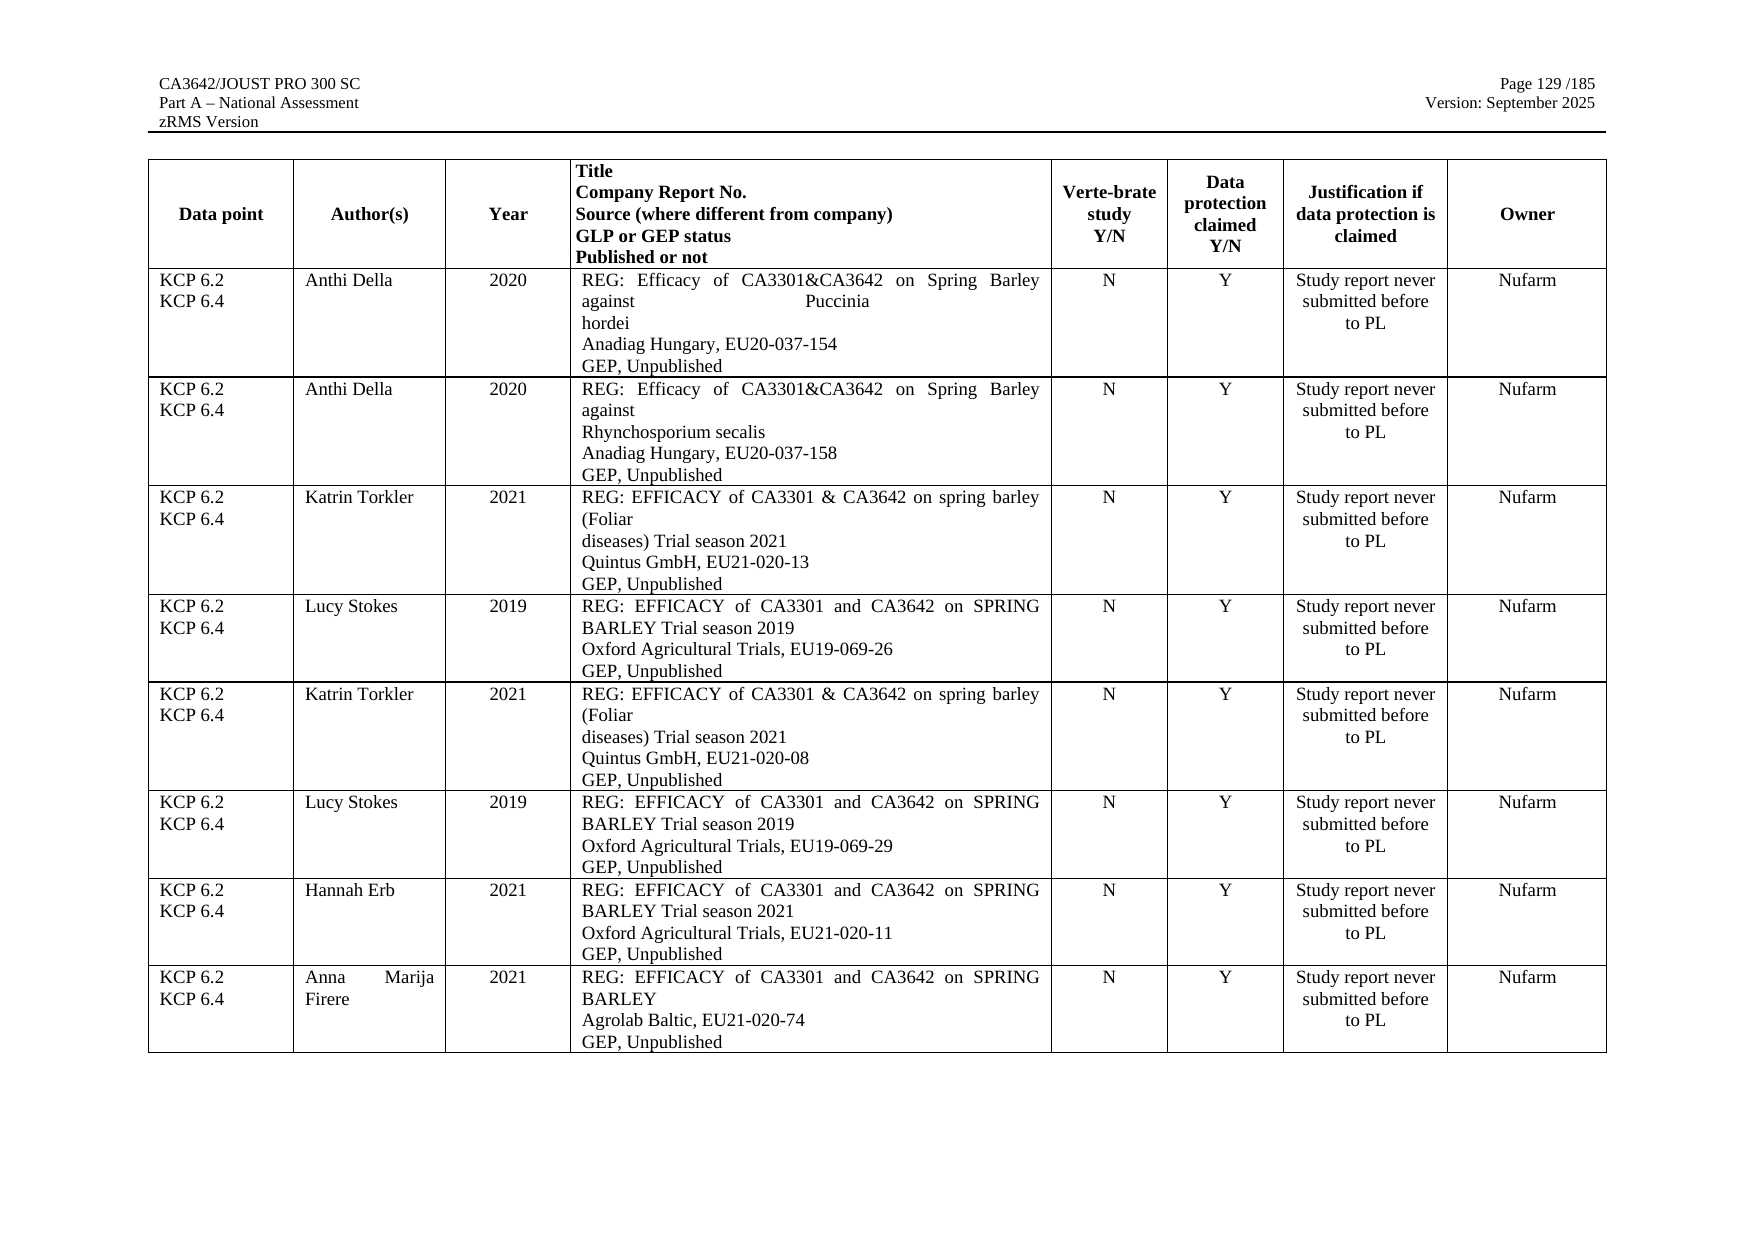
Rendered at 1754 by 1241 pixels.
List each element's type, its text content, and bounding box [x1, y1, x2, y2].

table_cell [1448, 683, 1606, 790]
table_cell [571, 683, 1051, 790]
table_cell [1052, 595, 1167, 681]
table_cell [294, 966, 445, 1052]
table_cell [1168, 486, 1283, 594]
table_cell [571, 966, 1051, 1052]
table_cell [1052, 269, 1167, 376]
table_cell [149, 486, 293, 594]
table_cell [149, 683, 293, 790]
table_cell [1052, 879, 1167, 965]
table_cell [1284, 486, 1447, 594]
table_header Verte-brate study Y/N [1052, 160, 1167, 268]
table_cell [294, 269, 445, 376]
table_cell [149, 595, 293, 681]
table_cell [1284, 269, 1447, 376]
table_header Year [446, 160, 570, 268]
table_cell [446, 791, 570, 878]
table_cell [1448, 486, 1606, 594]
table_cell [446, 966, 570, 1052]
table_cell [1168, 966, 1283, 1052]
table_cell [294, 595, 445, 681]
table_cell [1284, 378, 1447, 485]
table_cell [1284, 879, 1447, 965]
table_header Author(s) [294, 160, 445, 268]
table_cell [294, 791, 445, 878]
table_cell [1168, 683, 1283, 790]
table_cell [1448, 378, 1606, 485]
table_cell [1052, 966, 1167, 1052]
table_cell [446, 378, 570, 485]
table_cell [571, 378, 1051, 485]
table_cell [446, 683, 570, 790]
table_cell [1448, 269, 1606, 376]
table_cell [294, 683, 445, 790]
table_header Owner [1448, 160, 1606, 268]
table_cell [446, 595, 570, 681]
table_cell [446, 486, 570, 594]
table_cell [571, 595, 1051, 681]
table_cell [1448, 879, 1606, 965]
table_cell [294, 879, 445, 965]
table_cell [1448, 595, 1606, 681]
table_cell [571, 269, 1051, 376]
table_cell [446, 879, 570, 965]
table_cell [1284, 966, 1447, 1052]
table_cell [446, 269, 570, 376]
table_header Title Company Report No. Source (where different from company) GLP or GEP status Published or not [571, 160, 1051, 268]
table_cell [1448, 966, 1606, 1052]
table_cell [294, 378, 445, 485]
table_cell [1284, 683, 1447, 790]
table_header Data point [149, 160, 293, 268]
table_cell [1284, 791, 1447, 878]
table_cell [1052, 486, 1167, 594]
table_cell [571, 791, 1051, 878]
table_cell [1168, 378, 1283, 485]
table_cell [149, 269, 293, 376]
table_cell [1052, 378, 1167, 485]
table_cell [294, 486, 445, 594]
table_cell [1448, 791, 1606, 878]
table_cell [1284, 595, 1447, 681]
table_header Justification if data protection is claimed [1284, 160, 1447, 268]
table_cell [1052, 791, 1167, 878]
table_header Data protection claimed Y/N [1168, 160, 1283, 268]
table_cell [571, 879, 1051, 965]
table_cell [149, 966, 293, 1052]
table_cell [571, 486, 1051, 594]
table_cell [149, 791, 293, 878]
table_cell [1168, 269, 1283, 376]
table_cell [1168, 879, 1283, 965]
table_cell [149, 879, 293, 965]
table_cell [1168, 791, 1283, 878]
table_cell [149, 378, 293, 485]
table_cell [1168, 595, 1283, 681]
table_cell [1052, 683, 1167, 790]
